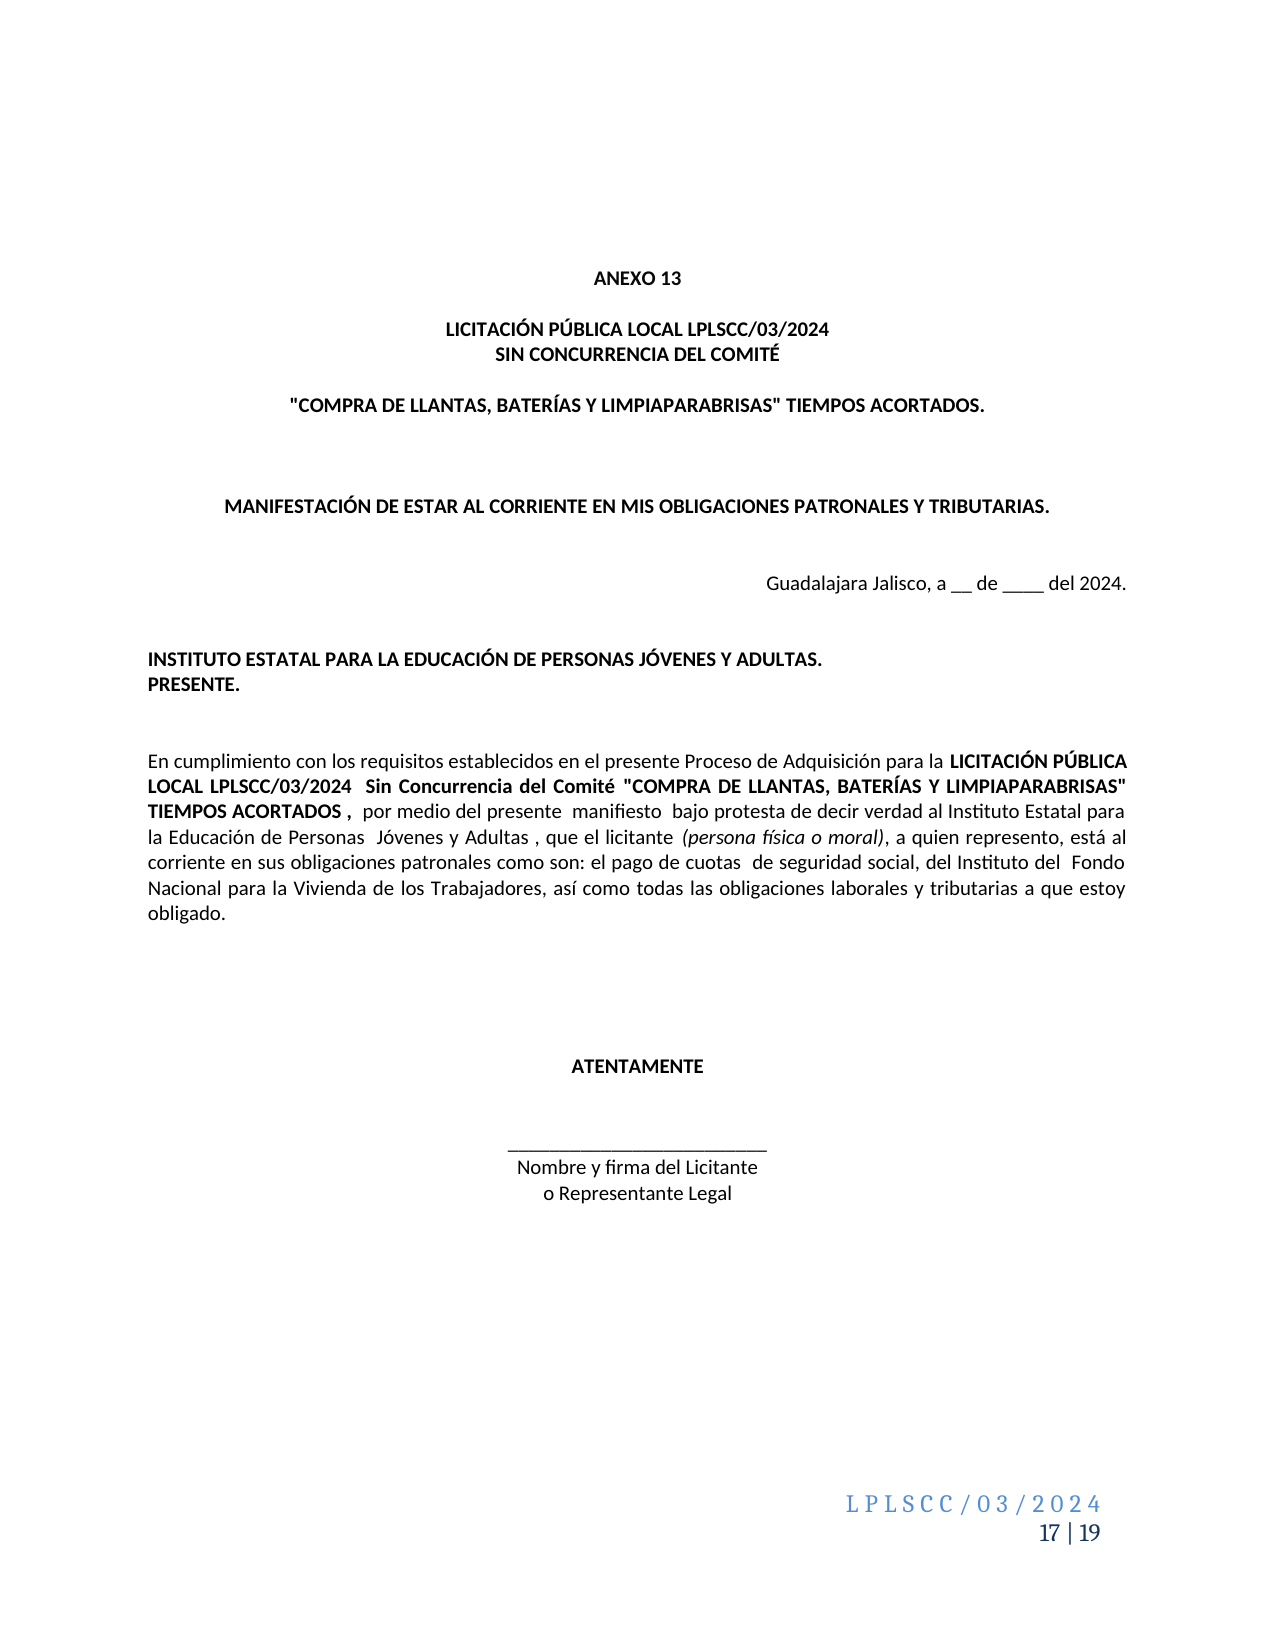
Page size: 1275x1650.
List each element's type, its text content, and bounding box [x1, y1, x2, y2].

text En cumplimiento con los requisitos establecidos en el presente Proceso de Adquisición para la LICITACIÓN PÚBLICA LOCAL LPLSCC/03/2024 Sin Concurrencia del Comité "COMPRA DE LLANTAS, BATERÍAS Y LIMPIAPARABRISAS" TIEMPOS ACORTADOS , por medio del presente manifiesto bajo protesta de decir verdad al Instituto Estatal para la Educación de Personas Jóvenes y Adultas , que el licitante (persona física o moral), a quien represento, está al corriente en sus obligaciones patronales como son: el pago de cuotas de seguridad social, del Instituto del Fondo Nacional para la Vivienda de los Trabajadores, así como todas las obligaciones laborales y tributarias a que estoy obligado. [148, 748, 1127, 926]
text LICITACIÓN PÚBLICA LOCAL LPLSCC/03/2024 [148, 316, 1127, 341]
text _________________________ [148, 1129, 1127, 1154]
text Guadalajara Jalisco, a __ de ____ del 2024. [148, 570, 1127, 595]
text INSTITUTO ESTATAL PARA LA EDUCACIÓN DE PERSONAS JÓVENES Y ADULTAS. [148, 646, 1127, 672]
text SIN CONCURRENCIA DEL COMITÉ [148, 341, 1127, 367]
text o Representante Legal [148, 1180, 1127, 1205]
text MANIFESTACIÓN DE ESTAR AL CORRIENTE EN MIS OBLIGACIONES PATRONALES Y TRIBUTARIAS. [148, 494, 1127, 519]
text Nombre y firma del Licitante [148, 1154, 1127, 1180]
text "COMPRA DE LLANTAS, BATERÍAS Y LIMPIAPARABRISAS" TIEMPOS ACORTADOS. [148, 392, 1127, 417]
text ATENTAMENTE [148, 1053, 1127, 1078]
text ANEXO 13 [148, 265, 1127, 290]
text PRESENTE. [148, 672, 1127, 697]
